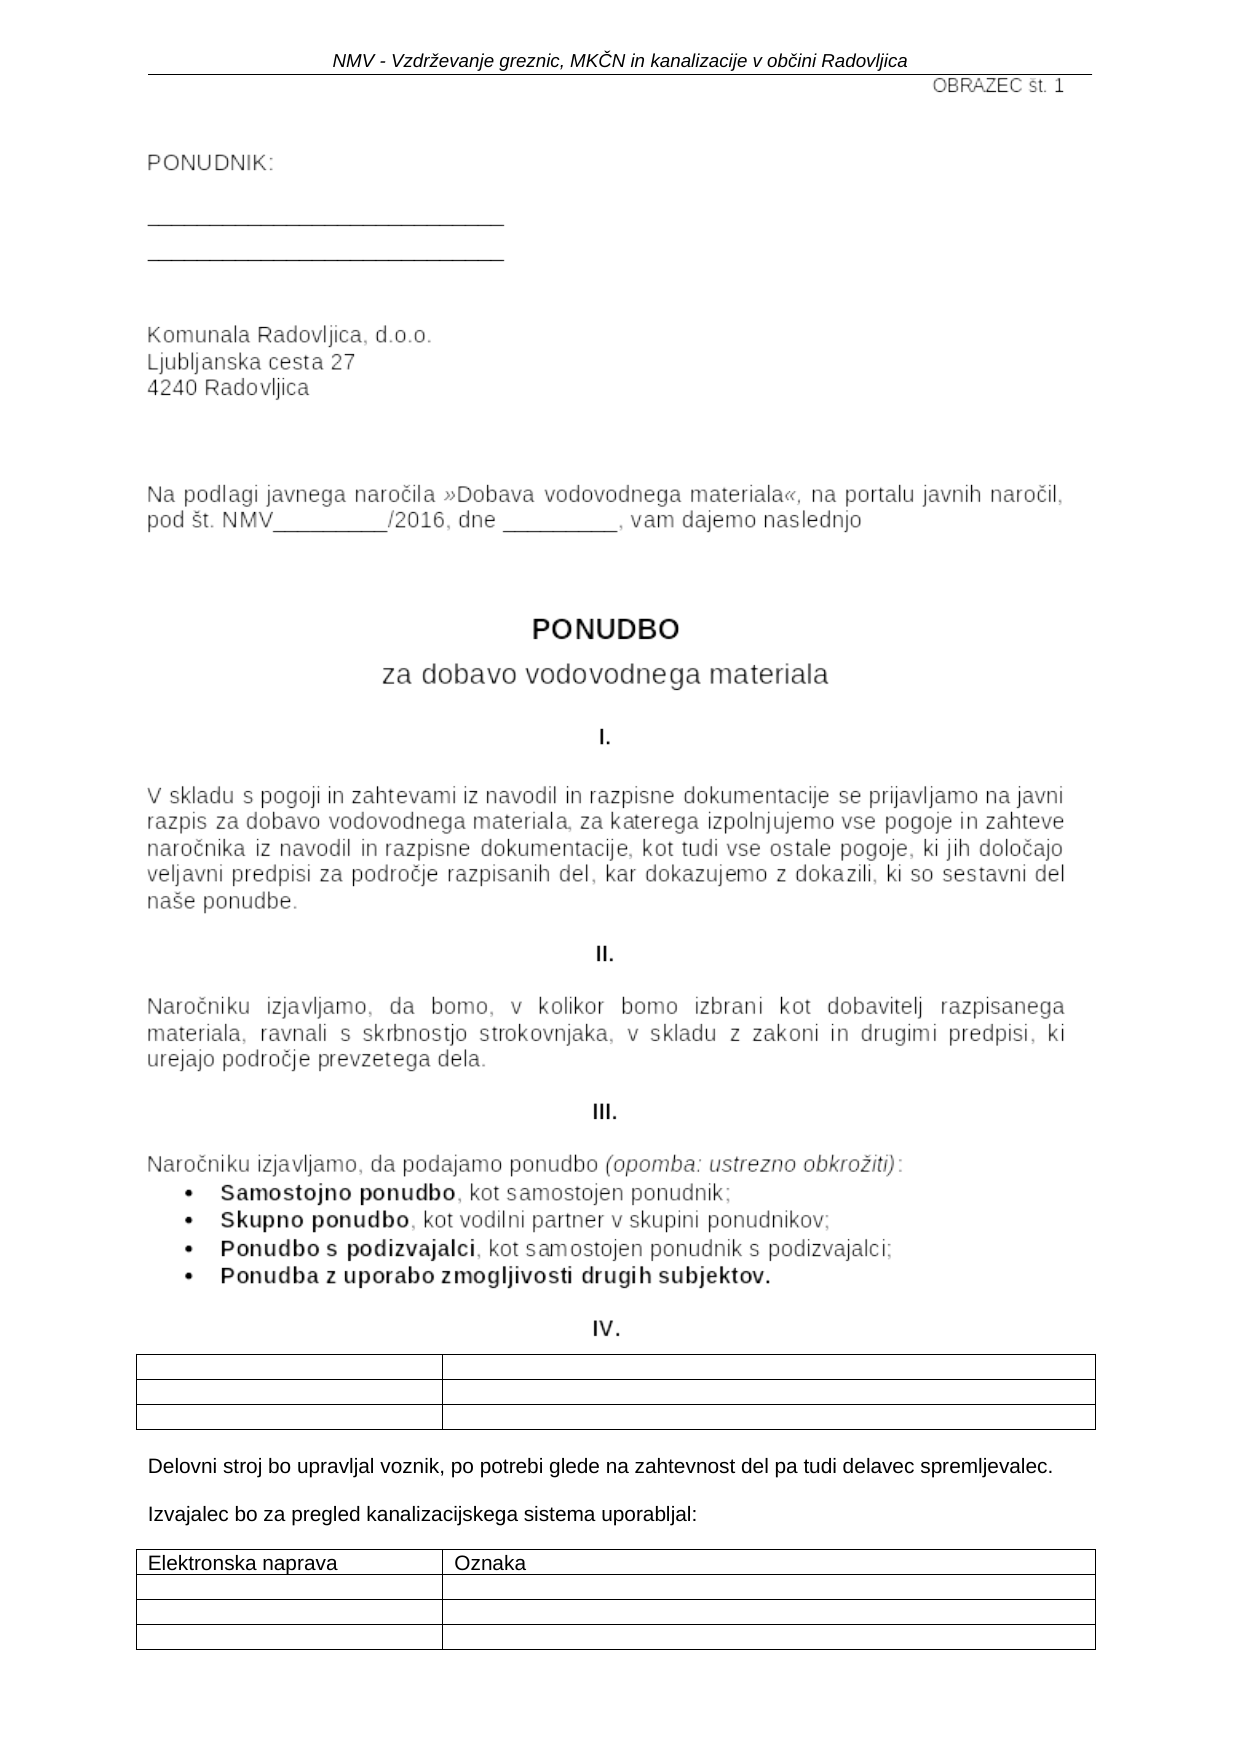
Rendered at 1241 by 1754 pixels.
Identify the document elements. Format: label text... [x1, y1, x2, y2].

table_cell [137, 1600, 442, 1624]
table_cell [137, 1380, 442, 1403]
table_cell [137, 1405, 442, 1428]
table_cell [443, 1625, 1095, 1649]
table_header Elektronska naprava [137, 1550, 442, 1574]
text Izvajalec bo za pregled kanalizacijskega sistema uporabljal: [148, 1501, 1092, 1525]
table_cell [443, 1405, 1095, 1428]
text Delovni stroj bo upravljal voznik, po potrebi glede na zahtevnost del pa tudi delavec spremljevalec. [148, 1453, 1092, 1477]
table_header Oznaka [443, 1550, 1095, 1574]
table_cell [443, 1355, 1095, 1378]
table_cell [137, 1625, 442, 1649]
table_cell [443, 1380, 1095, 1403]
table_cell [443, 1575, 1095, 1599]
table_cell [137, 1355, 442, 1378]
table_cell [443, 1600, 1095, 1624]
table_cell [137, 1575, 442, 1599]
